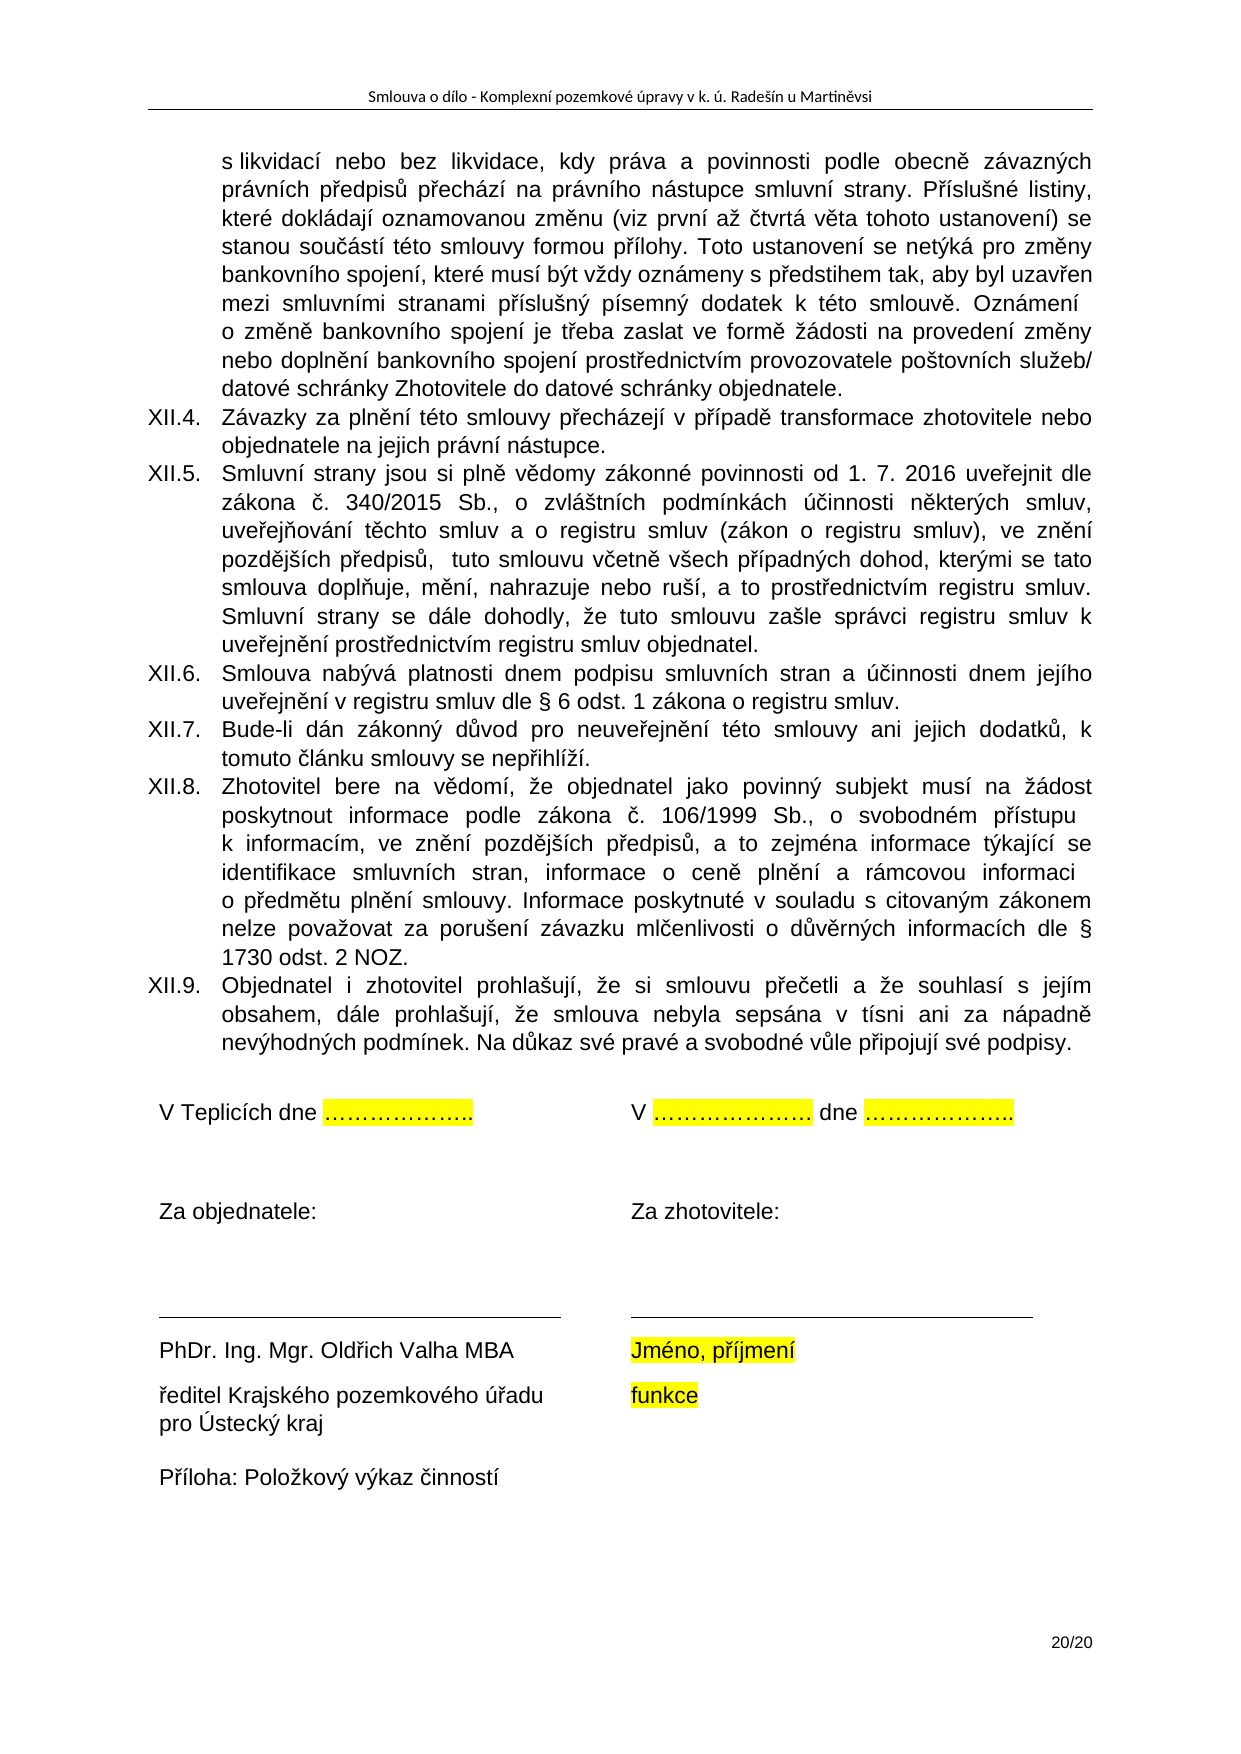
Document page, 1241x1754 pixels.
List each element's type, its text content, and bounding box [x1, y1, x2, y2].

table_cell Za objednatele: [148, 1198, 619, 1243]
list Bude-li dán zákonný důvod pro neuveřejnění této smlouvy ani jejich dodatků, k tomuto článku smlouvy se nepřihlíží. [148, 716, 1093, 771]
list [148, 148, 1093, 401]
list Smlouva nabývá platnosti dnem podpisu smluvních stran a účinnosti dnem jejího uveřejnění v registru smluv dle § 6 odst. 1 zákona o registru smluv. [148, 659, 1093, 714]
list Objednatel i zhotovitel prohlašují, že si smlouvu přečetli a že souhlasí s jejím obsahem, dále prohlašují, že smlouva nebyla sepsána v tísni ani za nápadně nevýhodných podmínek. Na důkaz své pravé a svobodné vůle připojují své podpisy. [148, 972, 1093, 1056]
table_cell PhDr. Ing. Mgr. Oldřich Valha MBA ředitel Krajského pozemkového úřadu pro Ústecký kraj [148, 1243, 619, 1439]
list Zhotovitel bere na vědomí, že objednatel jako povinný subjekt musí na žádost poskytnout informace podle zákona č. 106/1999 Sb., o svobodném přístupu k informacím, ve znění pozdějších předpisů, a to zejména informace týkající se identifikace smluvních stran, informace o ceně plnění a rámcovou informaci o předmětu plnění smlouvy. Informace poskytnuté v souladu s citovaným zákonem nelze považovat za porušení závazku mlčenlivosti o důvěrných informacích dle § 1730 odst. 2 NOZ. [148, 773, 1093, 970]
table_cell Za zhotovitele: [620, 1198, 1092, 1243]
table_cell Jméno, příjmení funkce [620, 1243, 1092, 1439]
table_header V Teplicích dne ……………….. [148, 1074, 619, 1198]
table_header V ………………… dne ……………….. [620, 1074, 1092, 1198]
list Smluvní strany jsou si plně vědomy zákonné povinnosti od 1. 7. 2016 uveřejnit dle zákona č. 340/2015 Sb., o zvláštních podmínkách účinnosti některých smluv, uveřejňování těchto smluv a o registru smluv (zákon o registru smluv), ve znění pozdějších předpisů, tuto smlouvu včetně všech případných dohod, kterými se tato smlouva doplňuje, mění, nahrazuje nebo ruší, a to prostřednictvím registru smluv. Smluvní strany se dále dohodly, že tuto smlouvu zašle správci registru smluv k uveřejnění prostřednictvím registru smluv objednatel. [148, 460, 1093, 657]
table_cell Příloha: Položkový výkaz činností [148, 1439, 1092, 1509]
list Závazky za plnění této smlouvy přecházejí v případě transformace zhotovitele nebo objednatele na jejich právní nástupce. [148, 403, 1093, 458]
